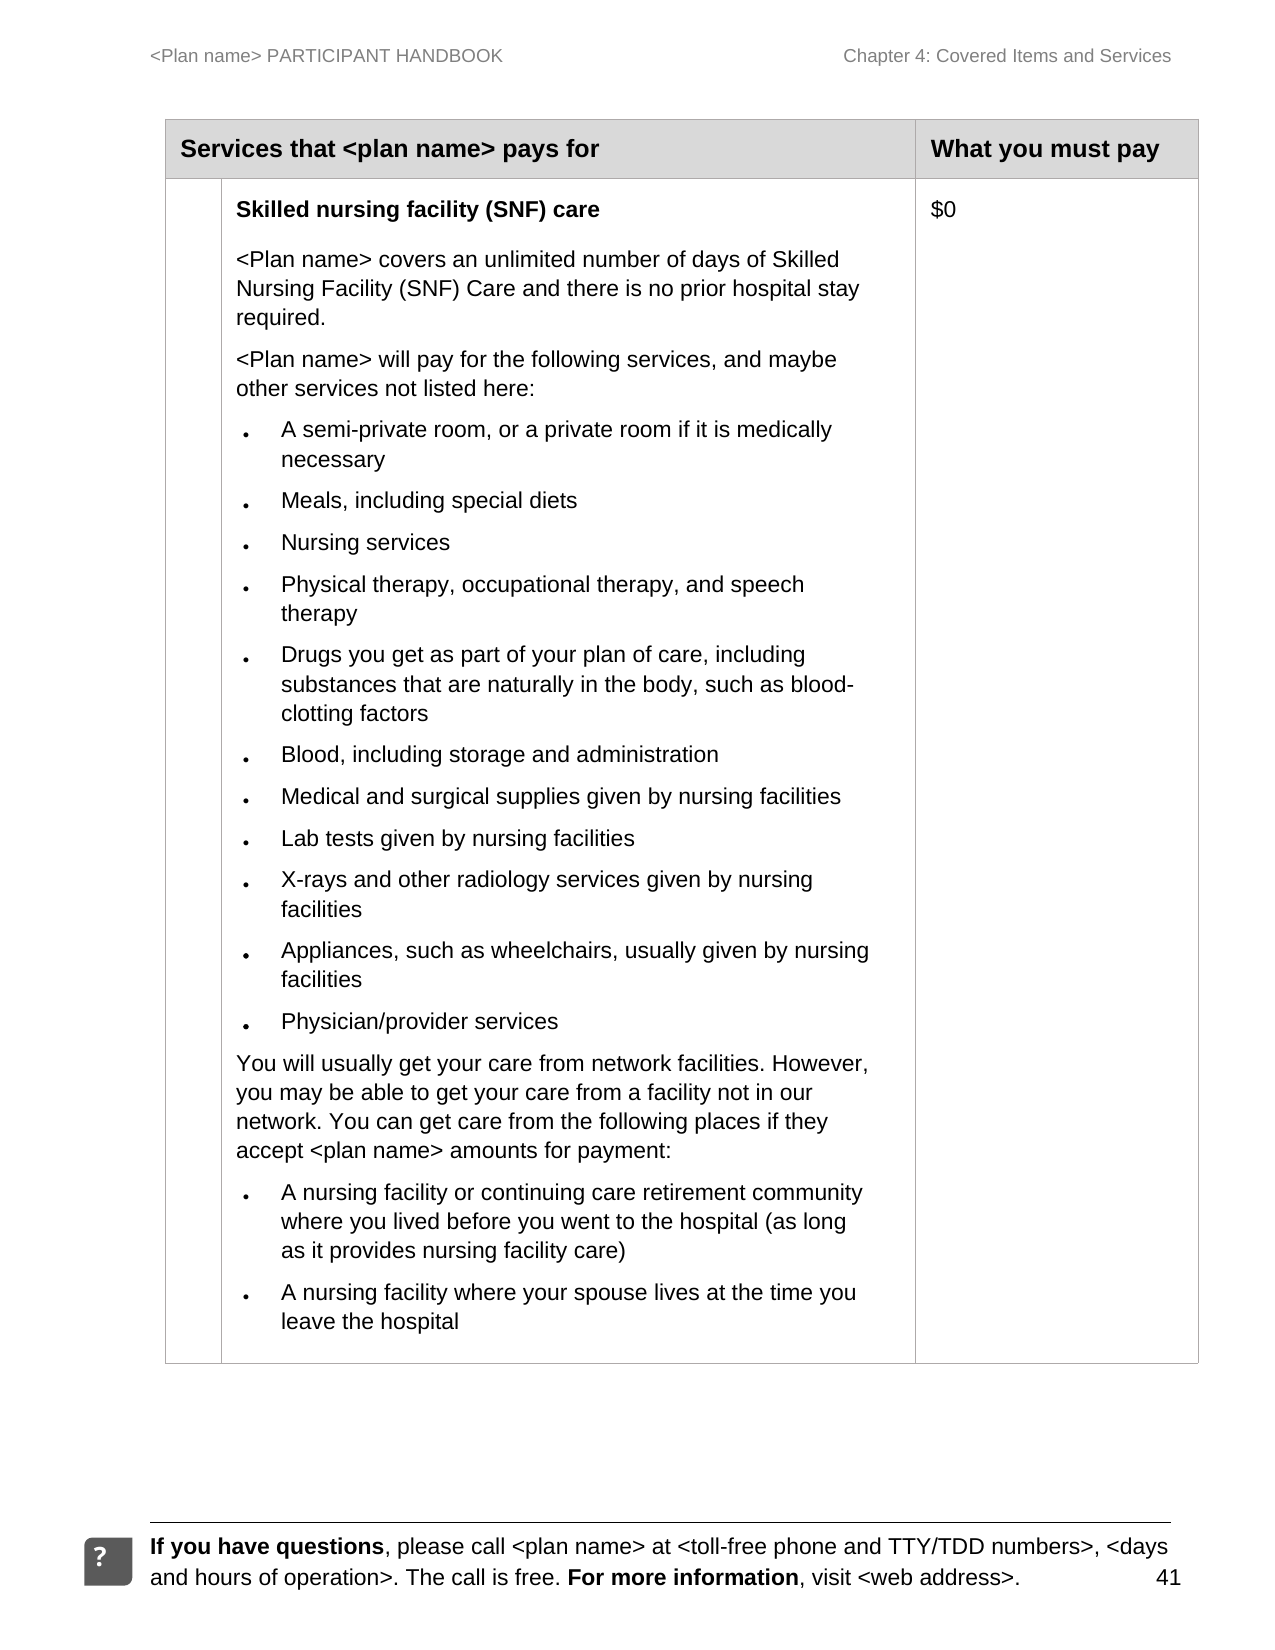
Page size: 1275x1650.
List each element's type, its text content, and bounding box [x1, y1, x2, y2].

table_header Services that <plan name> pays for [166, 120, 915, 178]
table_cell $0 [916, 179, 1198, 1363]
table_header What you must pay [916, 120, 1198, 178]
table_cell [166, 179, 221, 1363]
table_cell Skilled nursing facility (SNF) care <Plan name> covers an unlimited number of days of Skilled Nursing Facility (SNF) Care and there is no prior hospital stay required. <Plan name> will pay for the following services, and maybe other services not listed here: A semi-private room, or a private room if it is medically necessary Meals, including special diets Nursing services Physical therapy, occupational therapy, and speech therapy Drugs you get as part of your plan of care, including substances that are naturally in the body, such as blood-clotting factors Blood, including storage and administration Medical and surgical supplies given by nursing facilities Lab tests given by nursing facilities X-rays and other radiology services given by nursing facilities Appliances, such as wheelchairs, usually given by nursing facilities Physician/provider services You will usually get your care from network facilities. However, you may be able to get your care from a facility not in our network. You can get care from the following places if they accept <plan name> amounts for payment: A nursing facility or continuing care retirement community where you lived before you went to the hospital (as long as it provides nursing facility care) A nursing facility where your spouse lives at the time you leave the hospital [222, 179, 915, 1363]
